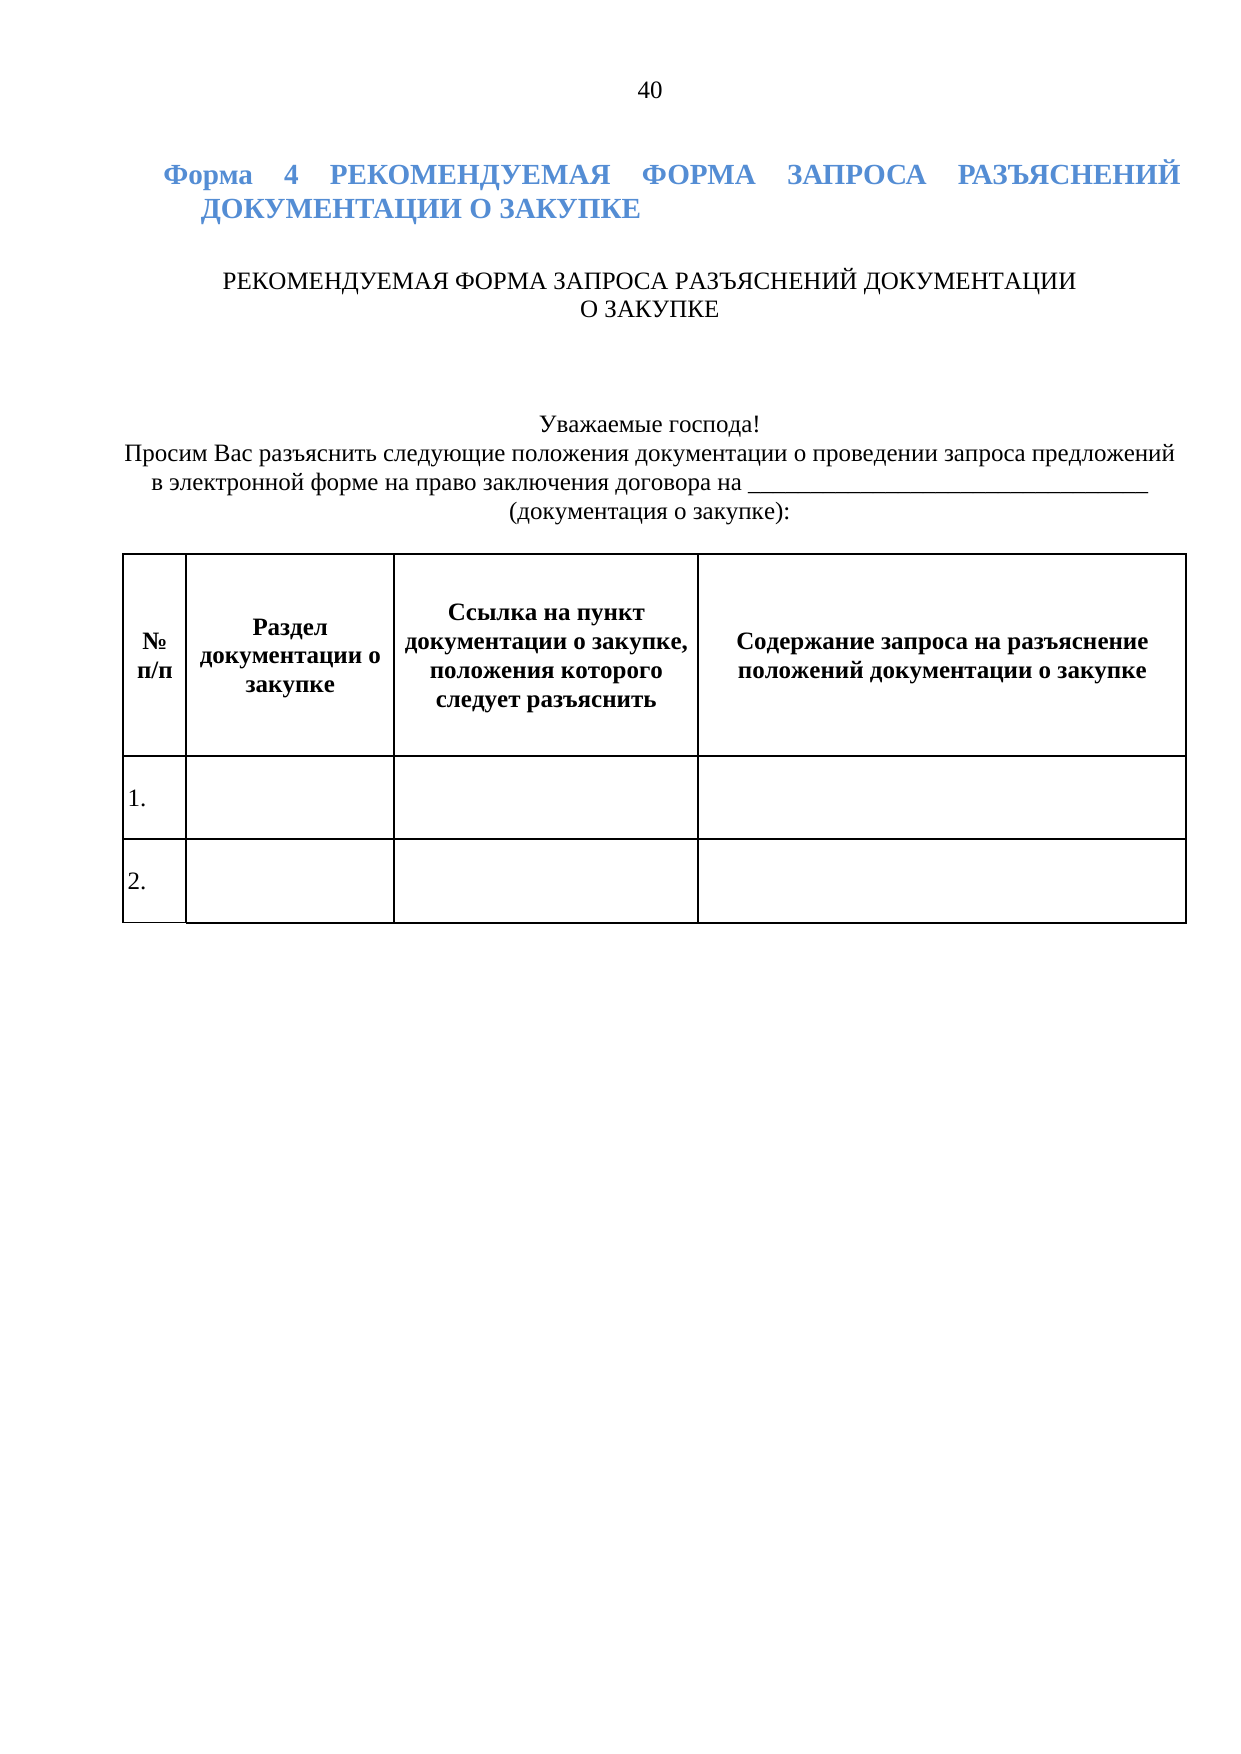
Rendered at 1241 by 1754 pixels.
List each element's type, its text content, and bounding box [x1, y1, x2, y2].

table_header Содержание запроса на разъяснение положений документации о закупке [699, 555, 1185, 755]
text Форма 4 РЕКОМЕНДУЕМАЯ ФОРМА ЗАПРОСА РАЗЪЯСНЕНИЙ ДОКУМЕНТАЦИИ О ЗАКУПКЕ [163, 157, 1181, 224]
table_cell [395, 840, 697, 922]
table_cell [395, 757, 697, 838]
text Просим Вас разъяснить следующие положения документации о проведении запроса предложений в электронной форме на право заключения договора на ________________________________ (документация о закупке): [118, 438, 1181, 524]
table_header № п/п [124, 555, 185, 755]
table_header Раздел документации о закупке [187, 555, 393, 755]
text РЕКОМЕНДУЕМАЯ ФОРМА ЗАПРОСА РАЗЪЯСНЕНИЙ ДОКУМЕНТАЦИИ [118, 266, 1181, 294]
text Уважаемые господа! [118, 409, 1181, 438]
table_cell 2. [124, 840, 185, 922]
table_header Ссылка на пункт документации о закупке, положения которого следует разъяснить [395, 555, 697, 755]
table_cell 1. [124, 757, 185, 838]
table_cell [699, 840, 1185, 922]
table_cell [699, 757, 1185, 838]
table_cell [187, 757, 393, 838]
text О ЗАКУПКЕ [118, 294, 1181, 323]
table_cell [187, 840, 393, 922]
